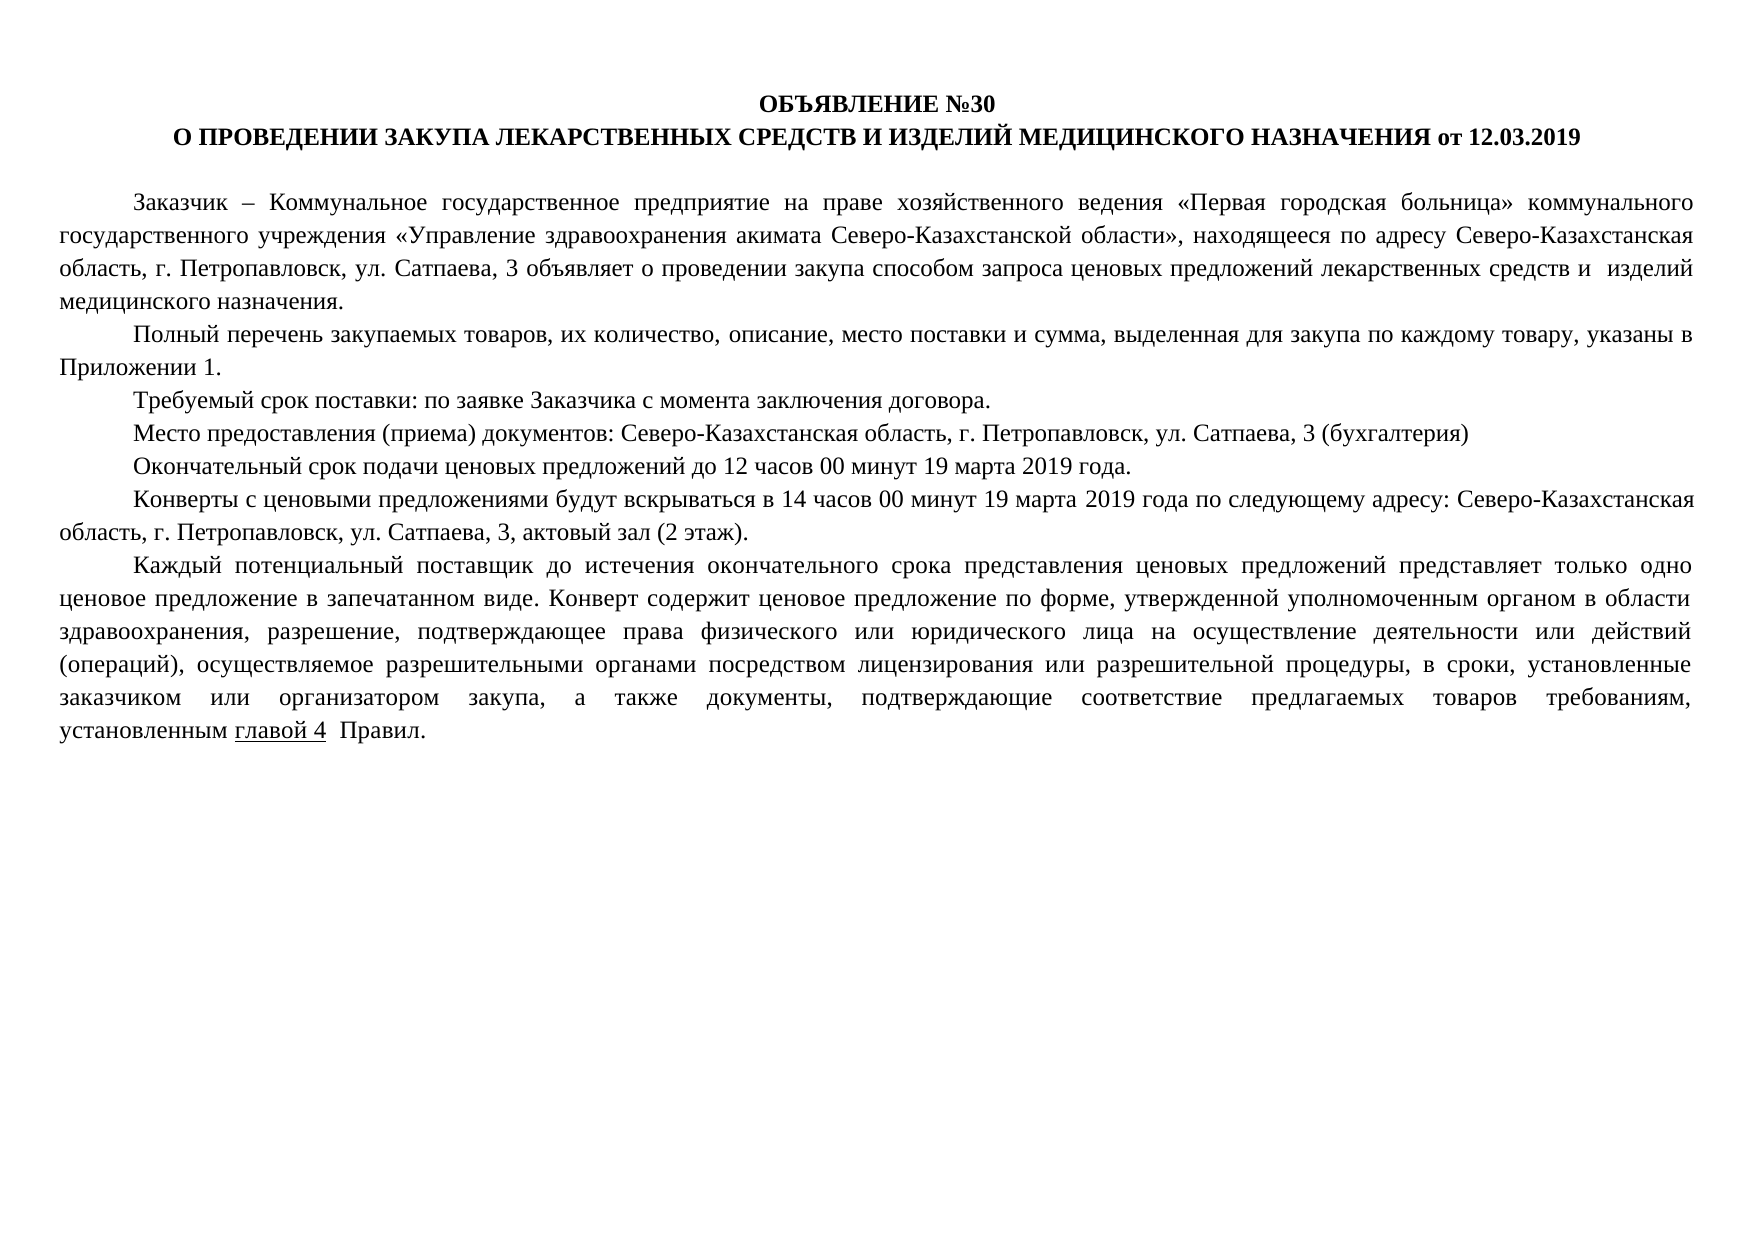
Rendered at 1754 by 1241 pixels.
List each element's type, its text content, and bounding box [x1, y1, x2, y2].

text Каждый потенциальный поставщик до истечения окончательного срока представления ценовых предложений представляет только одно ценовое предложение в запечатанном виде. Конверт содержит ценовое предложение по форме, утвержденной уполномоченным органом в области здравоохранения, разрешение, подтверждающее права физического или юридического лица на осуществление деятельности или действий (операций), осуществляемое разрешительными органами посредством лицензирования или разрешительной процедуры, в сроки, установленные заказчиком или организатором закупа, а также документы, подтверждающие соответствие предлагаемых товаров требованиям, установленным главой 4 Правил. [59, 711, 1695, 744]
text Место предоставления (приема) документов: Северо-Казахстанская область, г. Петропавловск, ул. Сатпаева, 3 (бухгалтерия) [59, 418, 1695, 447]
text Требуемый срок поставки: по заявке Заказчика с момента заключения договора. [59, 385, 1695, 414]
text О ПРОВЕДЕНИИ ЗАКУПА ЛЕКАРСТВЕННЫХ СРЕДСТВ И ИЗДЕЛИЙ МЕДИЦИНСКОГО НАЗНАЧЕНИЯ от 12.03.2019 [59, 122, 1695, 150]
text Окончательный срок подачи ценовых предложений до 12 часов 00 минут 19 марта 2019 года. [59, 451, 1695, 480]
text Заказчик – Коммунальное государственное предприятие на праве хозяйственного ведения «Первая городская больница» коммунального государственного учреждения «Управление здравоохранения акимата Северо-Казахстанской области», находящееся по адресу Северо-Казахстанская область, г. Петропавловск, ул. Сатпаева, 3 объявляет о проведении закупа способом запроса ценовых предложений лекарственных средств и изделий медицинского назначения. [59, 187, 1695, 315]
text ОБЪЯВЛЕНИЕ №30 [59, 89, 1695, 117]
text Полный перечень закупаемых товаров, их количество, описание, место поставки и сумма, выделенная для закупа по каждому товару, указаны в Приложении 1. [59, 319, 1695, 381]
text Каждый потенциальный поставщик до истечения окончательного срока представления ценовых предложений представляет только одно ценовое предложение в запечатанном виде. Конверт содержит ценовое предложение по форме, утвержденной уполномоченным органом в области здравоохранения, разрешение, подтверждающее права физического или юридического лица на осуществление деятельности или действий (операций), осуществляемое разрешительными органами посредством лицензирования или разрешительной процедуры, в сроки, установленные заказчиком или организатором закупа, а также документы, подтверждающие соответствие предлагаемых товаров требованиям, установленным главой 4 Правил. [59, 550, 1695, 584]
text Конверты с ценовыми предложениями будут вскрываться в 14 часов 00 минут 19 марта 2019 года по следующему адресу: Северо-Казахстанская область, г. Петропавловск, ул. Сатпаева, 3, актовый зал (2 этаж). [59, 484, 1695, 546]
